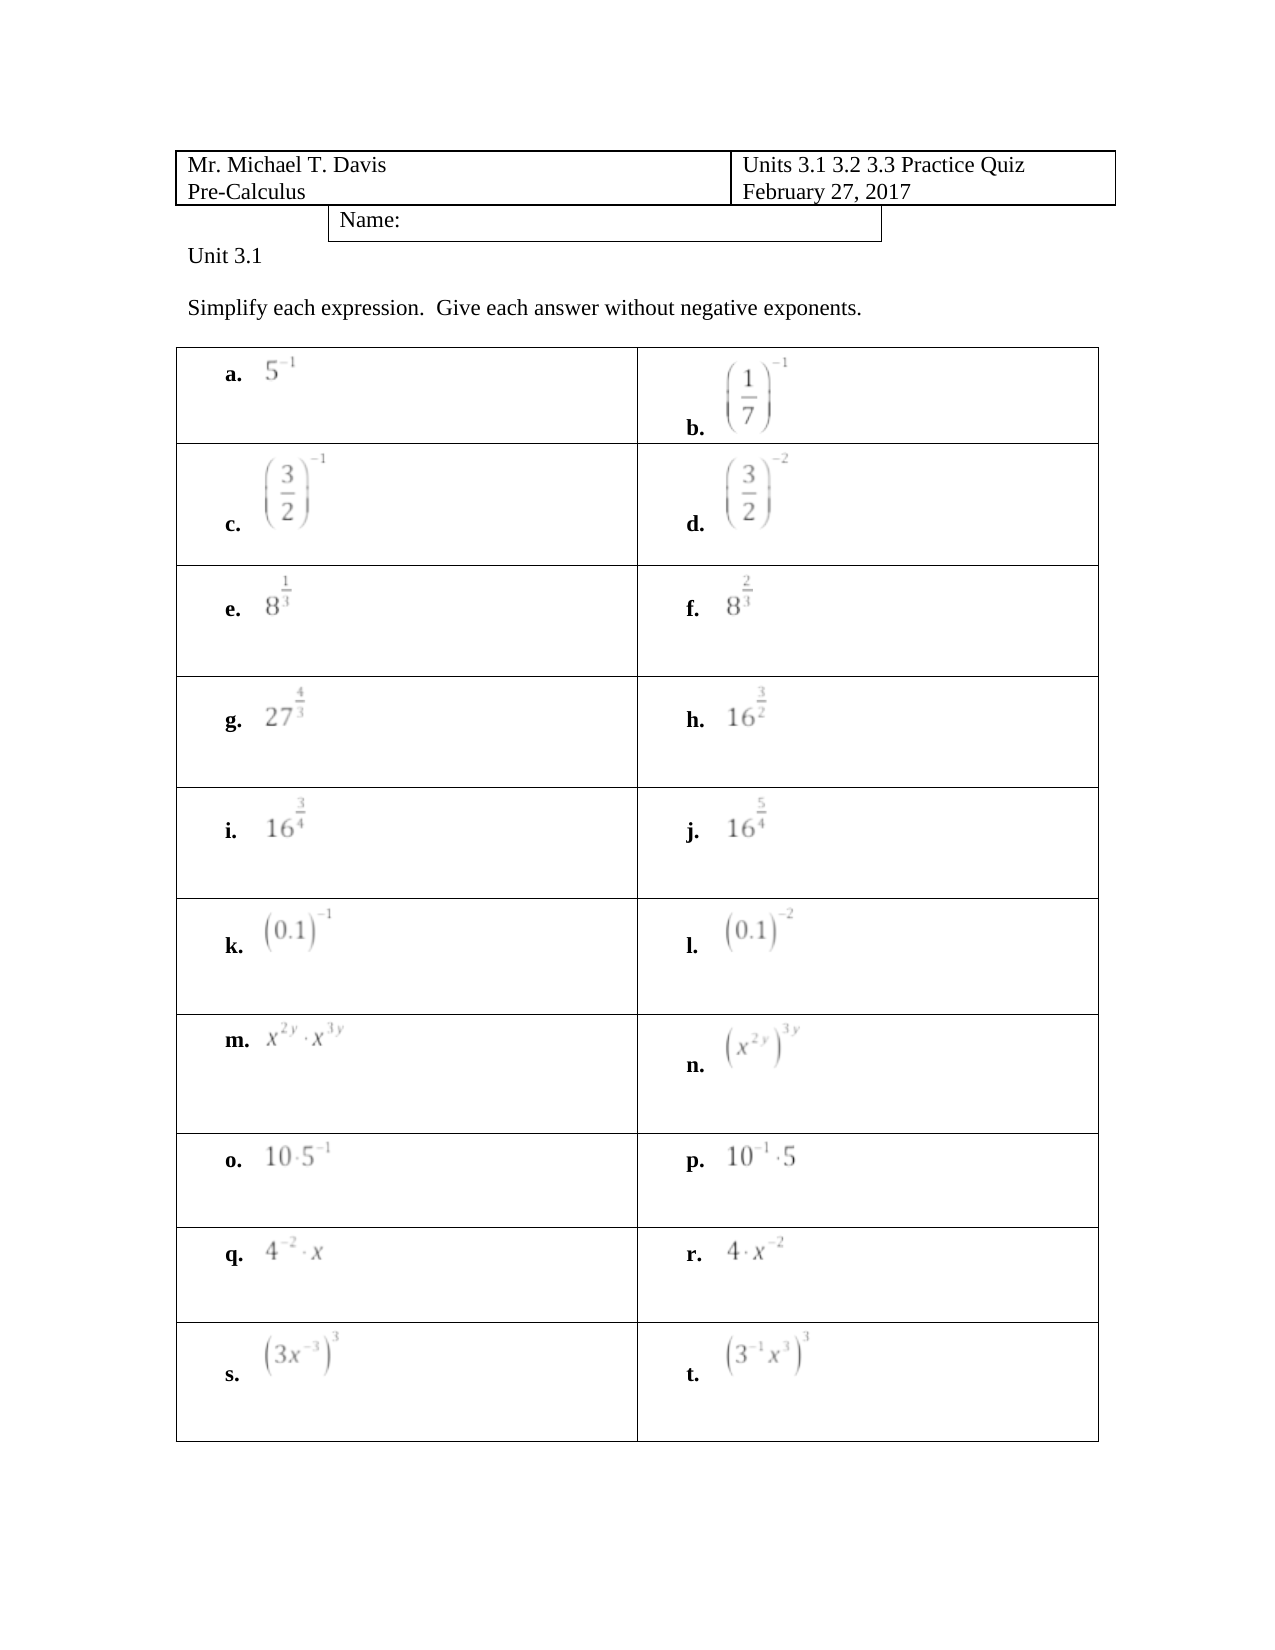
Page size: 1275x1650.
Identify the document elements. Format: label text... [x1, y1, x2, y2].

table_cell [638, 1323, 1098, 1441]
table_cell [177, 566, 637, 676]
table_cell [638, 566, 1098, 676]
table_cell [177, 1134, 637, 1227]
table_cell [177, 788, 637, 898]
table_cell [177, 677, 637, 787]
table_cell [177, 444, 637, 565]
table_cell [177, 1323, 637, 1441]
table_cell [638, 788, 1098, 898]
table_cell [177, 899, 637, 1013]
table_header Mr. Michael T. Davis Pre-Calculus [177, 152, 730, 204]
table_cell [638, 1134, 1098, 1227]
table_cell [638, 1228, 1098, 1322]
table_header [177, 348, 637, 443]
table_cell Name: [329, 206, 881, 241]
table_cell [177, 1228, 637, 1322]
table_cell [177, 1015, 637, 1133]
table_cell [638, 899, 1098, 1013]
table_header Units 3.1 3.2 3.3 Practice Quiz February 27, 2017 [732, 152, 1115, 204]
text Unit 3.1 [187, 242, 1087, 268]
table_header [638, 348, 1098, 443]
text Simplify each expression. Give each answer without negative exponents. [187, 294, 1087, 321]
table_cell [638, 677, 1098, 787]
table_cell [638, 444, 1098, 565]
table_cell [638, 1015, 1098, 1133]
